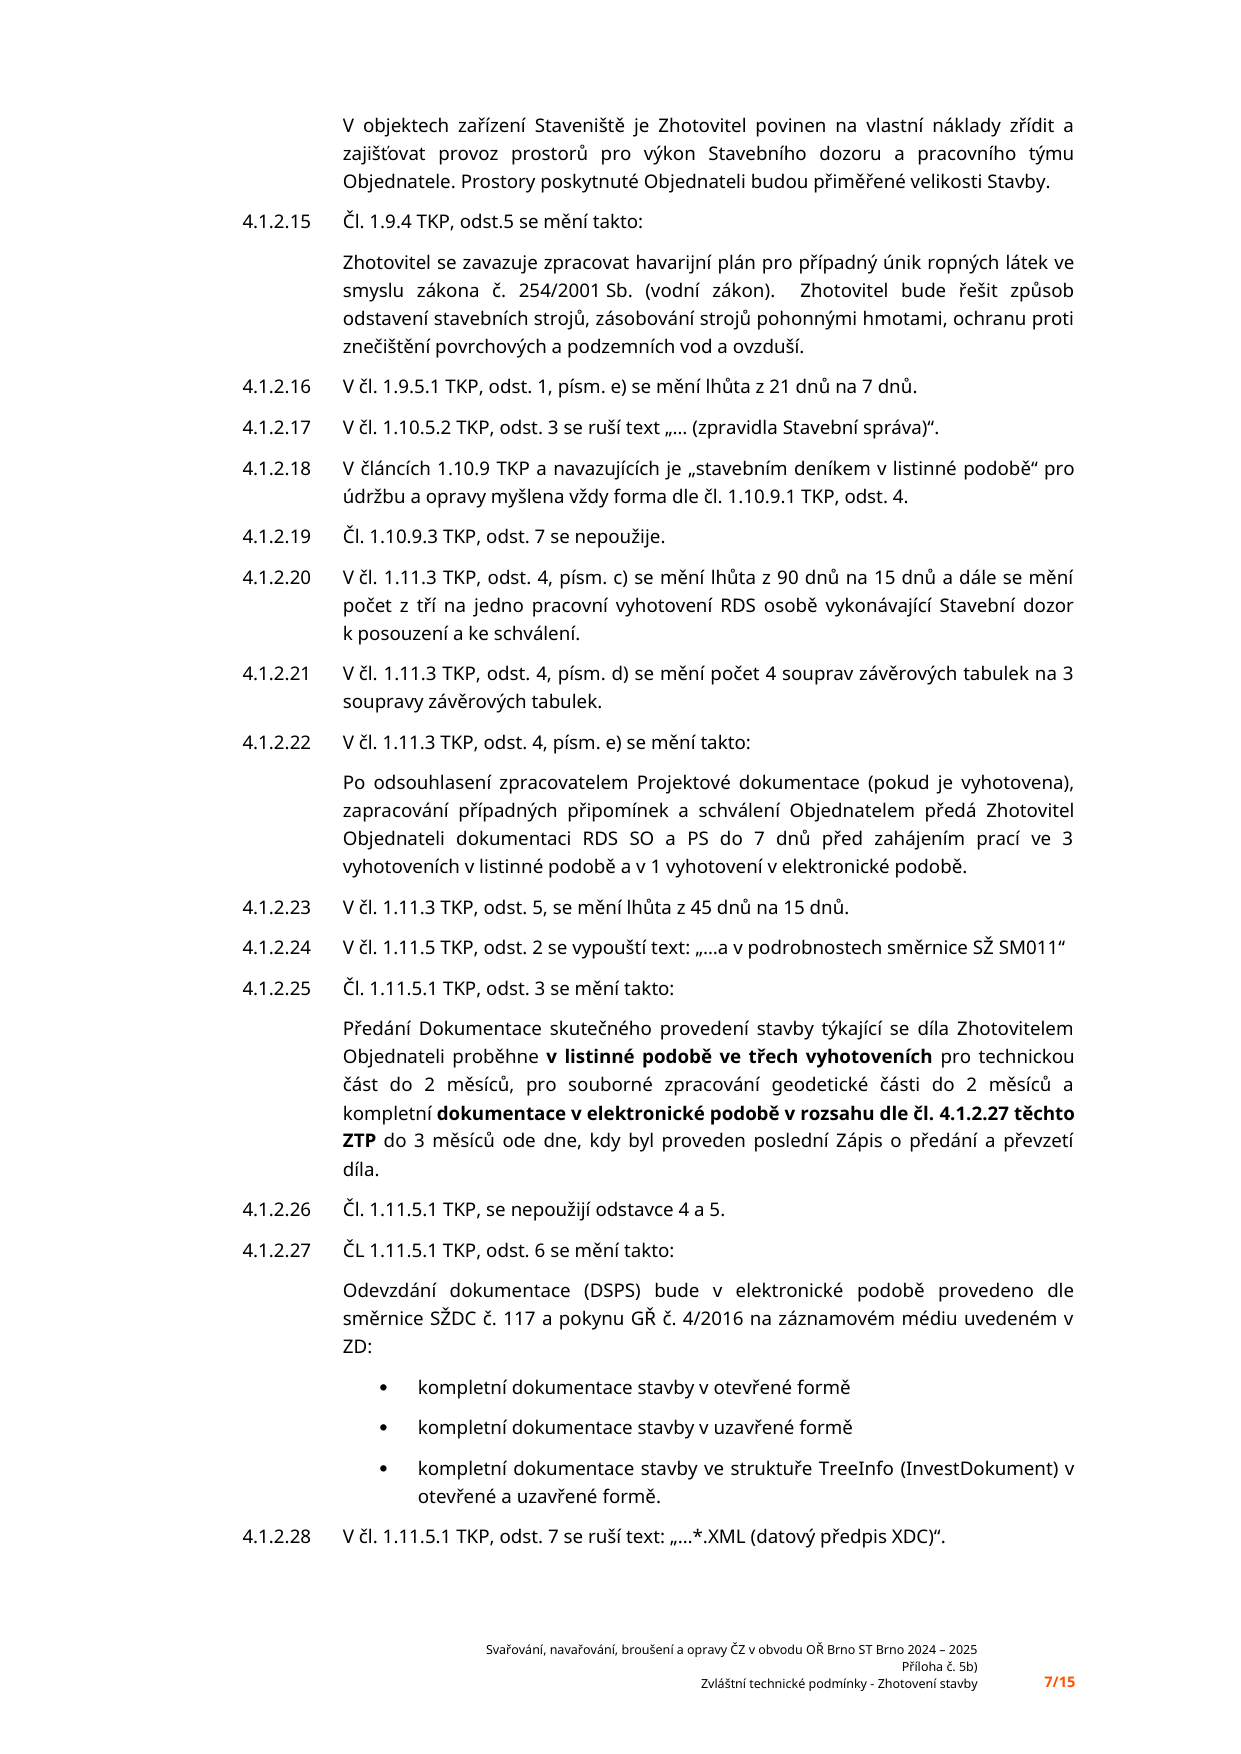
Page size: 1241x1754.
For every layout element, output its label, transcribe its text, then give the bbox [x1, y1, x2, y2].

text V čl. 1.11.3 TKP, odst. 5, se mění lhůta z 45 dnů na 15 dnů. [242, 894, 1075, 920]
list kompletní dokumentace stavby v uzavřené formě [380, 1414, 1075, 1440]
text V čl. 1.11.3 TKP, odst. 4, písm. e) se mění takto: [242, 729, 1075, 754]
list kompletní dokumentace stavby ve struktuře TreeInfo (InvestDokument) v otevřené a uzavřené formě. [380, 1455, 1075, 1508]
text ČL 1.11.5.1 TKP, odst. 6 se mění takto: [242, 1237, 1075, 1262]
text Čl. 1.10.9.3 TKP, odst. 7 se nepoužije. [242, 523, 1075, 549]
list kompletní dokumentace stavby v otevřené formě [380, 1374, 1075, 1399]
text V čl. 1.10.5.2 TKP, odst. 3 se ruší text „… (zpravidla Stavební správa)“. [242, 414, 1075, 440]
list Zhotovitel se zavazuje zpracovat havarijní plán pro případný únik ropných látek ve smyslu zákona č. 254/2001 Sb. (vodní zákon). Zhotovitel bude řešit způsob odstavení stavebních strojů, zásobování strojů pohonnými hmotami, ochranu proti znečištění povrchových a podzemních vod a ovzduší. [343, 249, 1075, 359]
text V čl. 1.11.5.1 TKP, odst. 7 se ruší text: „…*.XML (datový předpis XDC)“. [242, 1523, 1075, 1549]
text Čl. 1.9.4 TKP, odst.5 se mění takto: [242, 209, 1075, 234]
text V čl. 1.11.5 TKP, odst. 2 se vypouští text: „…a v podrobnostech směrnice SŽ SM011“ [242, 935, 1075, 960]
text V čl. 1.9.5.1 TKP, odst. 1, písm. e) se mění lhůta z 21 dnů na 7 dnů. [242, 374, 1075, 399]
text V článcích 1.10.9 TKP a navazujících je „stavebním deníkem v listinné podobě“ pro údržbu a opravy myšlena vždy forma dle čl. 1.10.9.1 TKP, odst. 4. [242, 455, 1075, 508]
text Čl. 1.11.5.1 TKP, odst. 3 se mění takto: [242, 975, 1075, 1001]
list Odevzdání dokumentace (DSPS) bude v elektronické podobě provedeno dle směrnice SŽDC č. 117 a pokynu GŘ č. 4/2016 na záznamovém médiu uvedeném v ZD: [343, 1277, 1075, 1359]
text Čl. 1.11.5.1 TKP, se nepoužijí odstavce 4 a 5. [242, 1196, 1075, 1222]
list V objektech zařízení Staveniště je Zhotovitel povinen na vlastní náklady zřídit a zajišťovat provoz prostorů pro výkon Stavebního dozoru a pracovního týmu Objednatele. Prostory poskytnuté Objednateli budou přiměřené velikosti Stavby. [343, 112, 1075, 194]
list Předání Dokumentace skutečného provedení stavby týkající se díla Zhotovitelem Objednateli proběhne v listinné podobě ve třech vyhotoveních pro technickou část do 2 měsíců, pro souborné zpracování geodetické části do 2 měsíců a kompletní dokumentace v elektronické podobě v rozsahu dle čl. 4.1.2.27 těchto ZTP do 3 měsíců ode dne, kdy byl proveden poslední Zápis o předání a převzetí díla. [343, 1016, 1075, 1181]
list Po odsouhlasení zpracovatelem Projektové dokumentace (pokud je vyhotovena), zapracování případných připomínek a schválení Objednatelem předá Zhotovitel Objednateli dokumentaci RDS SO a PS do 7 dnů před zahájením prací ve 3 vyhotoveních v listinné podobě a v 1 vyhotovení v elektronické podobě. [343, 769, 1075, 879]
text V čl. 1.11.3 TKP, odst. 4, písm. c) se mění lhůta z 90 dnů na 15 dnů a dále se mění počet z tří na jedno pracovní vyhotovení RDS osobě vykonávající Stavební dozor k posouzení a ke schválení. [242, 564, 1075, 646]
text V čl. 1.11.3 TKP, odst. 4, písm. d) se mění počet 4 souprav závěrových tabulek na 3 soupravy závěrových tabulek. [242, 661, 1075, 714]
